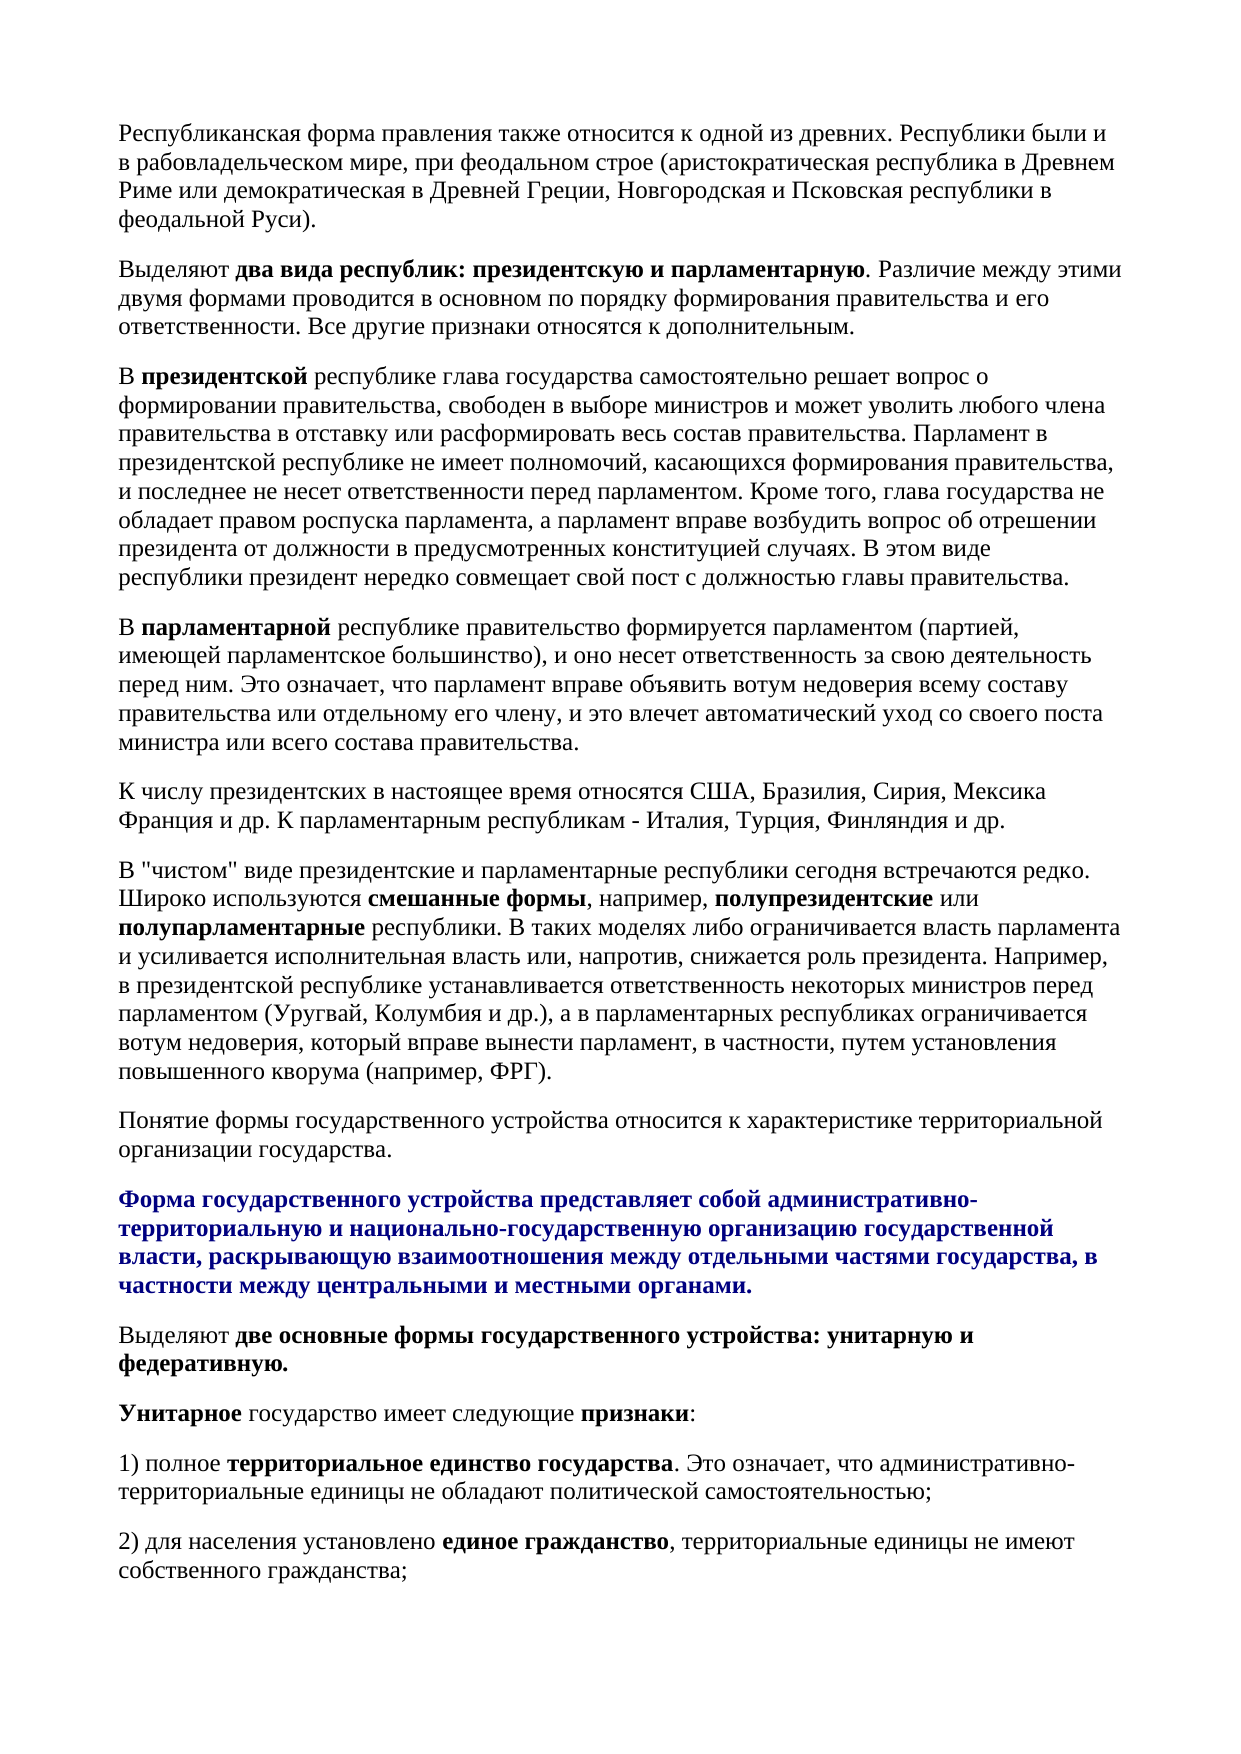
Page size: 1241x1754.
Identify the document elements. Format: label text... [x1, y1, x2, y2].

text В парламентарной республике правительство формируется парламентом (партией, имеющей парламентское большинство), и оно несет ответственность за свою деятельность перед ним. Это означает, что парламент вправе объявить вотум недоверия всему составу правительства или отдельному его члену, и это влечет автоматический уход со своего поста министра или всего состава правительства. [118, 612, 1122, 756]
text К числу президентских в настоящее время относятся США, Бразилия, Сирия, Мексика Франция и др. К парламентарным республикам - Италия, Турция, Финляндия и др. [118, 776, 1122, 834]
text Форма государственного устройства представляет собой административно-территориальную и национально-государственную организацию государственной власти, раскрывающую взаимоотношения между отдельными частями государства, в частности между центральными и местными органами. [118, 1184, 1122, 1299]
text 1) полное территориальное единство государства. Это означает, что административно-территориальные единицы не обладают политической самостоятельностью; [118, 1448, 1122, 1505]
text Понятие формы государственного устройства относится к характеристике территориальной организации государства. [118, 1106, 1122, 1163]
text Республиканская форма правления также относится к одной из древних. Республики были и в рабовладельческом мире, при феодальном строе (аристократическая республика в Древнем Риме или демократическая в Древней Греции, Новгородская и Псковская республики в феодальной Руси). [118, 118, 1122, 233]
text Выделяют две основные формы государственного устройства: унитарную и федеративную. [118, 1320, 1122, 1377]
text 2) для населения установлено единое гражданство, территориальные единицы не имеют собственного гражданства; [118, 1526, 1122, 1583]
text Унитарное государство имеет следующие признаки: [118, 1398, 1122, 1427]
text В президентской республике глава государства самостоятельно решает вопрос о формировании правительства, свободен в выборе министров и может уволить любого члена правительства в отставку или расформировать весь состав правительства. Парламент в президентской республике не имеет полномочий, касающихся формирования правительства, и последнее не несет ответственности перед парламентом. Кроме того, глава государства не обладает правом роспуска парламента, а парламент вправе возбудить вопрос об отрешении президента от должности в предусмотренных конституцией случаях. В этом виде республики президент нередко совмещает свой пост с должностью главы правительства. [118, 361, 1122, 591]
text В "чистом" виде президентские и парламентарные республики сегодня встречаются редко. Широко используются смешанные формы, например, полупрезидентские или полупарламентарные республики. В таких моделях либо ограничивается власть парламента и усиливается исполнительная власть или, напротив, снижается роль президента. Например, в президентской республике устанавливается ответственность некоторых министров перед парламентом (Уругвай, Колумбия и др.), а в парламентарных республиках ограничивается вотум недоверия, который вправе вынести парламент, в частности, путем установления повышенного кворума (например, ФРГ). [118, 855, 1122, 1085]
text Выделяют два вида республик: президентскую и парламентарную. Различие между этими двумя формами проводится в основном по порядку формирования правительства и его ответственности. Все другие признаки относятся к дополнительным. [118, 254, 1122, 340]
